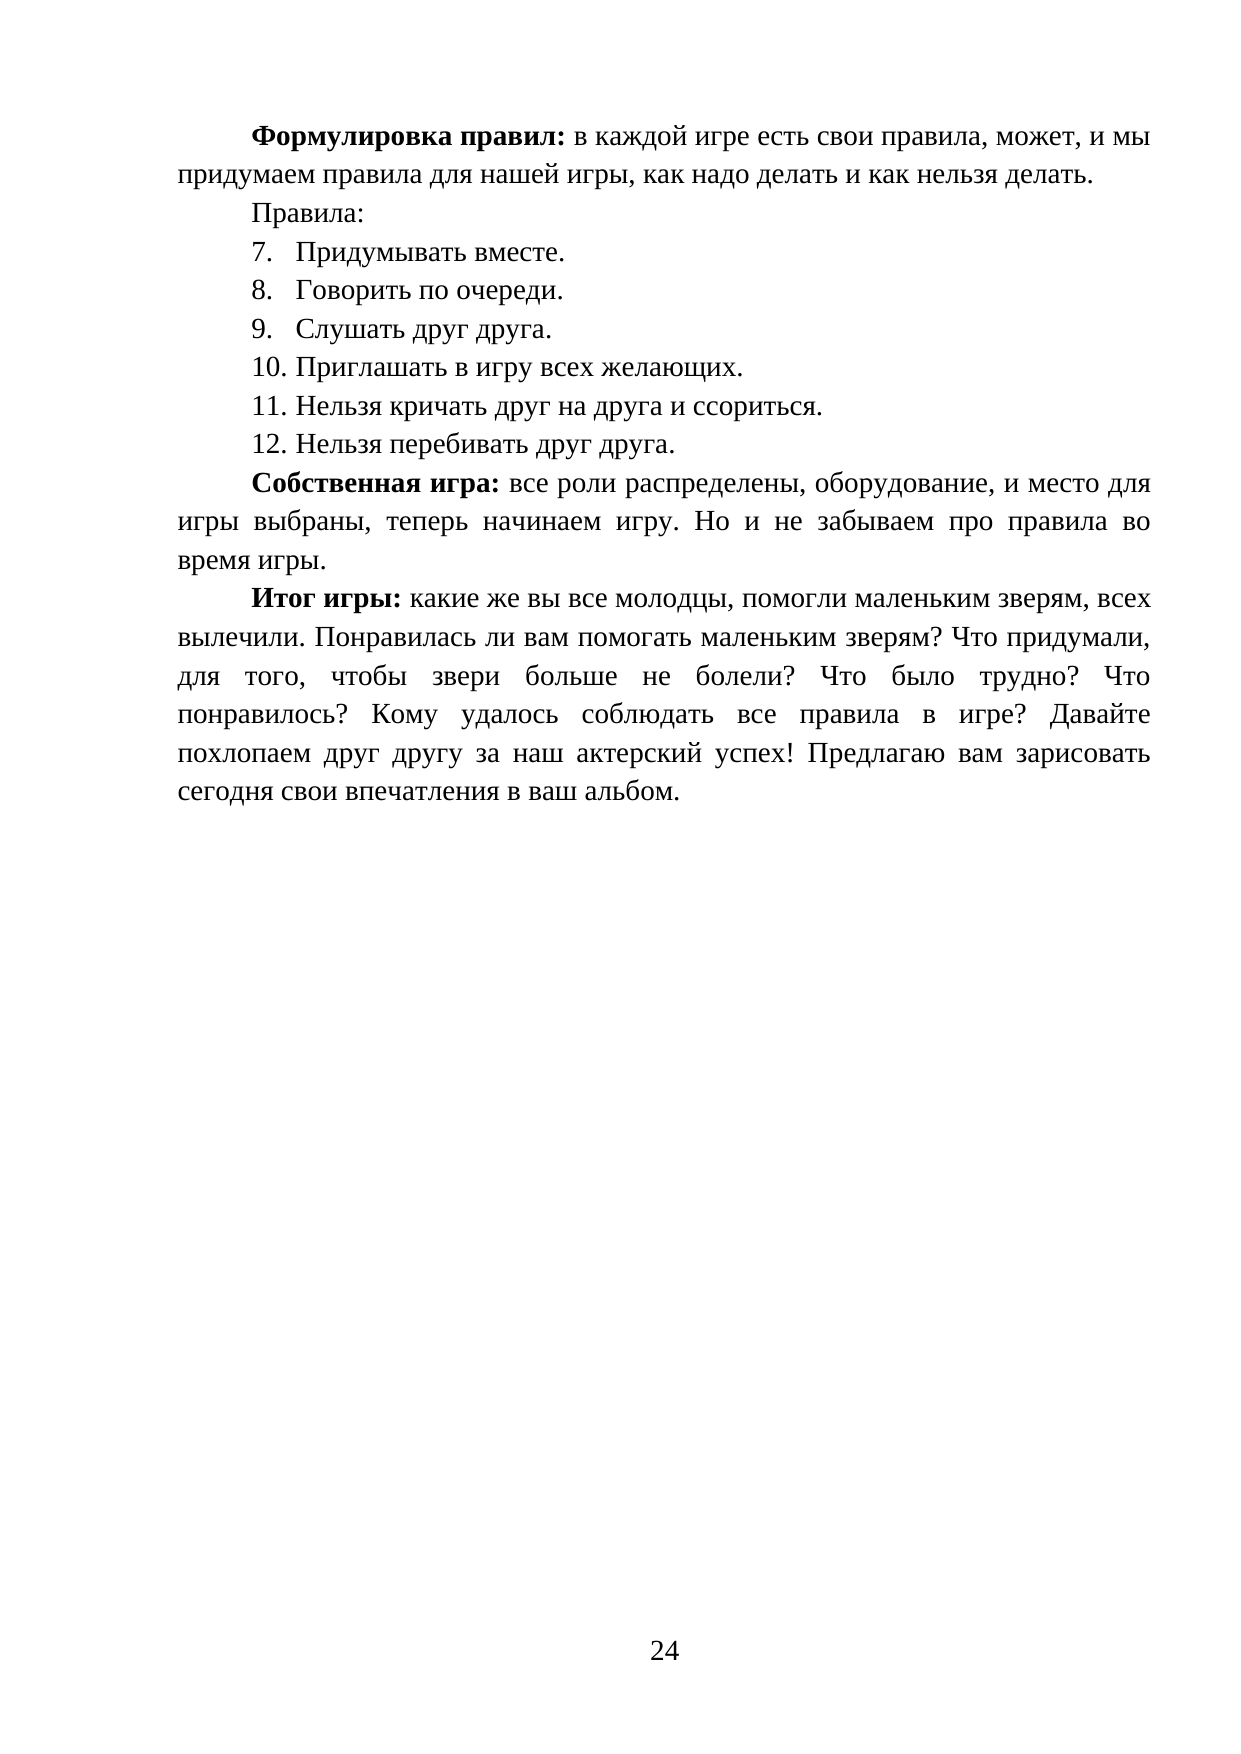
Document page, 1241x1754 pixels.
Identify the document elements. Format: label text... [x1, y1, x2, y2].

text Собственная игра: все роли распределены, оборудование, и место для игры выбраны, теперь начинаем игру. Но и не забываем про правила во время игры. [177, 465, 1152, 504]
list Приглашать в игру всех желающих. [177, 349, 1152, 383]
text Собственная игра: все роли распределены, оборудование, и место для игры выбраны, теперь начинаем игру. Но и не забываем про правила во время игры. [177, 537, 1152, 576]
text Формулировка правил: в каждой игре есть свои правила, может, и мы придумаем правила для нашей игры, как надо делать и как нельзя делать. [177, 118, 1152, 190]
list Говорить по очереди. [177, 272, 1152, 306]
text Итог игры: какие же вы все молодцы, помогли маленьким зверям, всех вылечили. Понравилась ли вам помогать маленьким зверям? Что придумали, для того, чтобы звери больше не болели? Что было трудно? Что понравилось? Кому удалось соблюдать все правила в игре? Давайте похлопаем друг другу за наш актерский успех! Предлагаю вам зарисовать сегодня свои впечатления в ваш альбом. [177, 581, 1152, 807]
list Нельзя перебивать друг друга. [177, 426, 1152, 460]
list Слушать друг друга. [177, 311, 1152, 344]
list Придумывать вместе. [177, 234, 1152, 267]
list Нельзя кричать друг на друга и ссориться. [177, 388, 1152, 421]
text Правила: [177, 195, 1152, 229]
